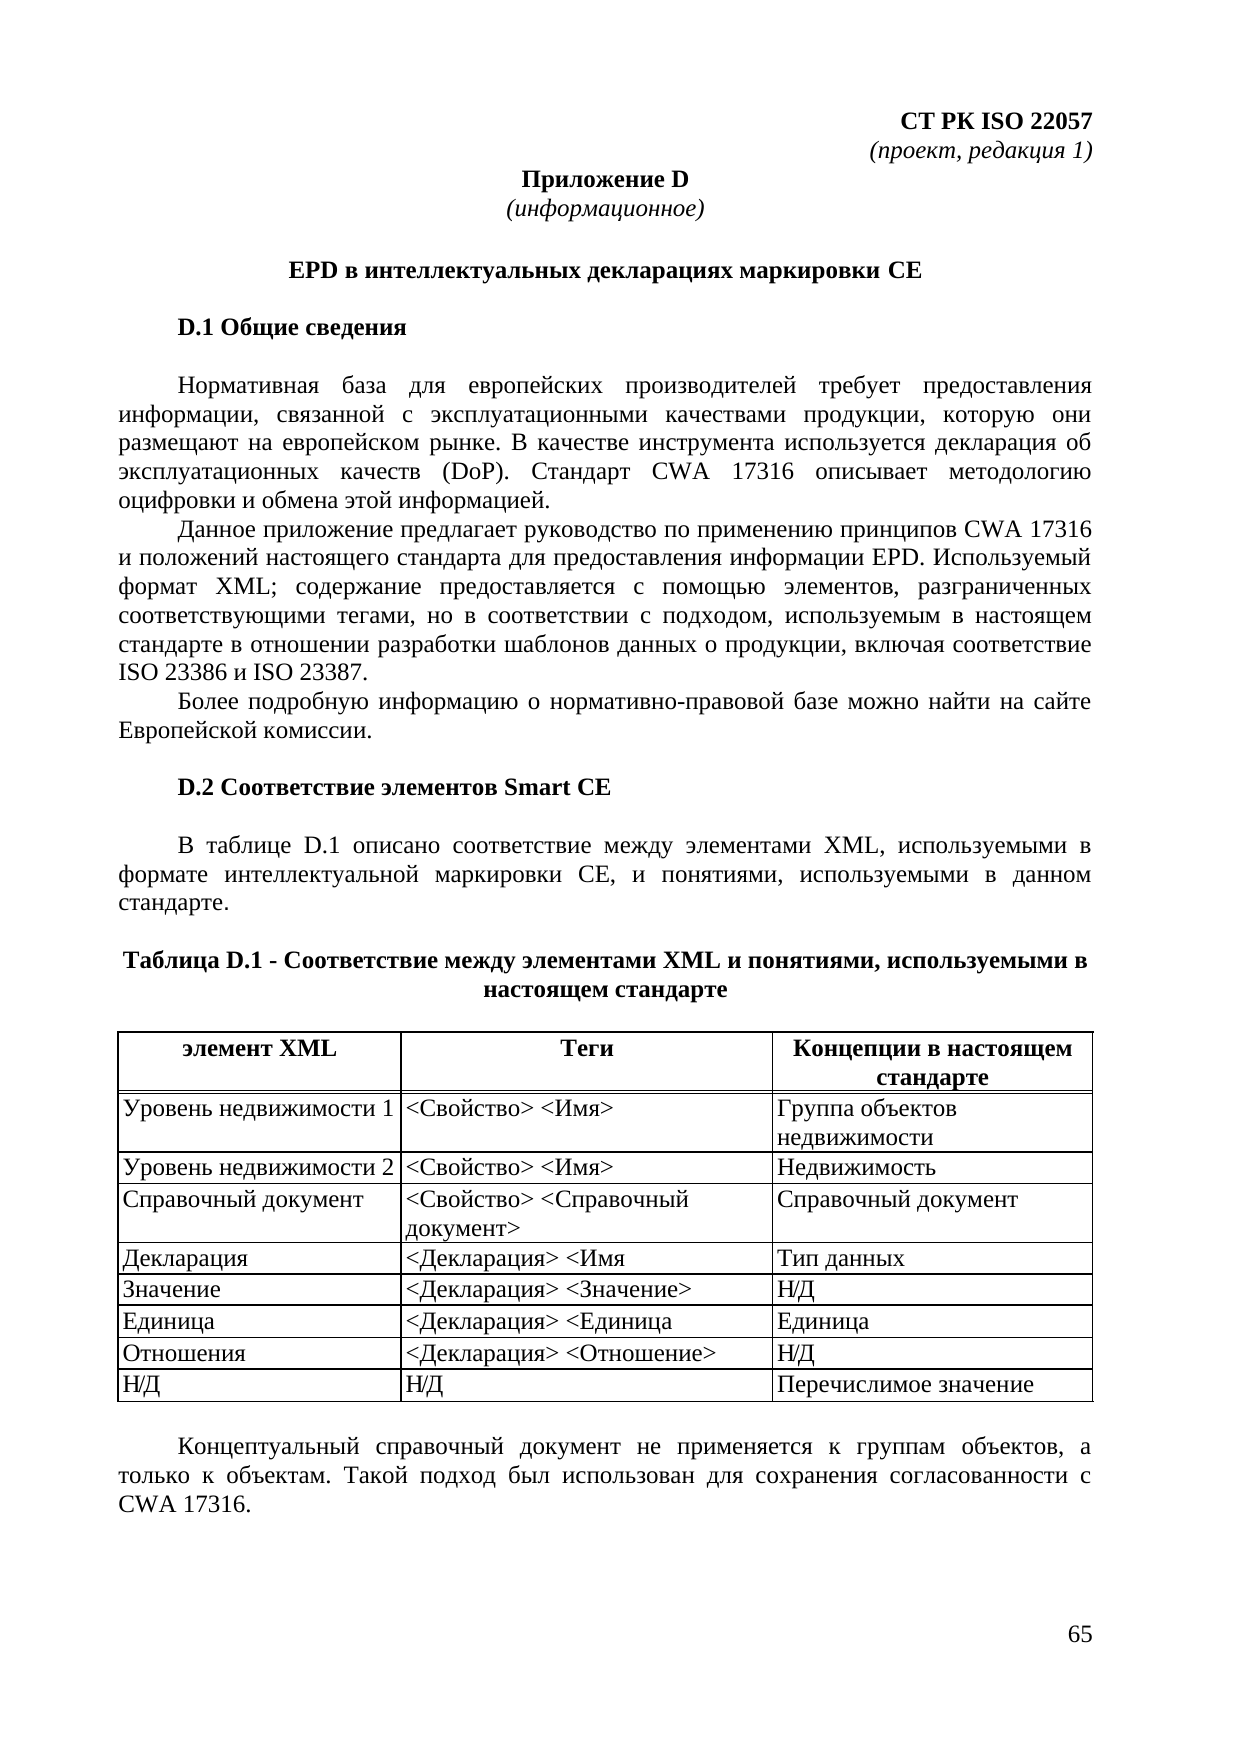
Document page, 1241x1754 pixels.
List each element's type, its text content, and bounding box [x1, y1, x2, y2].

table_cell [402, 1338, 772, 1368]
text Более подробную информацию о нормативно-правовой базе можно найти на сайте Европейской комиссии. [118, 686, 1092, 744]
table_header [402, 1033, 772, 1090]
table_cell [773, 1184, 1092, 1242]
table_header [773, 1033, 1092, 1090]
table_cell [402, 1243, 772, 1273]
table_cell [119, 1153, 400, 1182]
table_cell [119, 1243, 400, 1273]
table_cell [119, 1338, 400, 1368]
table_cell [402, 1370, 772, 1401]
text Данное приложение предлагает руководство по применению принципов CWA 17316 и положений настоящего стандарта для предоставления информации EPD. Используемый формат XML; содержание предоставляется с помощью элементов, разграниченных соответствующими тегами, но в соответствии с подходом, используемым в настоящем стандарте в отношении разработки шаблонов данных о продукции, включая соответствие ISO 23386 и ISO 23387. [118, 514, 1092, 686]
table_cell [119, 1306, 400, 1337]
text D.1 Общие сведения [118, 312, 1092, 341]
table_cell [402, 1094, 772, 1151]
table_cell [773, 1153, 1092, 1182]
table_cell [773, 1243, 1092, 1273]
text Концептуальный справочный документ не применяется к группам объектов, а только к объектам. Такой подход был использован для сохранения согласованности с CWA 17316. [118, 1431, 1092, 1517]
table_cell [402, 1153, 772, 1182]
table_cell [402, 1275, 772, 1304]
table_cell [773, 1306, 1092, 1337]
text Таблица D.1 - Соответствие между элементами XML и понятиями, используемыми в настоящем стандарте [118, 945, 1092, 1002]
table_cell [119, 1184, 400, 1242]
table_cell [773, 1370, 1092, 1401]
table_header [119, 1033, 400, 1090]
subtitle (информационное) [118, 193, 1092, 221]
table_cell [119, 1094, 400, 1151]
text D.2 Соответствие элементов Smart CE [118, 772, 1092, 801]
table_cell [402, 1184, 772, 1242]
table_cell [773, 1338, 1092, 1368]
text EPD в интеллектуальных декларациях маркировки CE [118, 255, 1092, 284]
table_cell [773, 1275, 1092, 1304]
text Нормативная база для европейских производителей требует предоставления информации, связанной с эксплуатационными качествами продукции, которую они размещают на европейском рынке. В качестве инструмента используется декларация об эксплуатационных качеств (DoP). Стандарт CWA 17316 описывает методологию оцифровки и обмена этой информацией. [118, 370, 1092, 514]
text В таблице D.1 описано соответствие между элементами XML, используемыми в формате интеллектуальной маркировки CE, и понятиями, используемыми в данном стандарте. [118, 830, 1092, 916]
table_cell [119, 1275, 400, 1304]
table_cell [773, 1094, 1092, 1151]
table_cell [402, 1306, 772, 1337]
subtitle Приложение D [118, 164, 1092, 193]
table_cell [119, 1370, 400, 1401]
